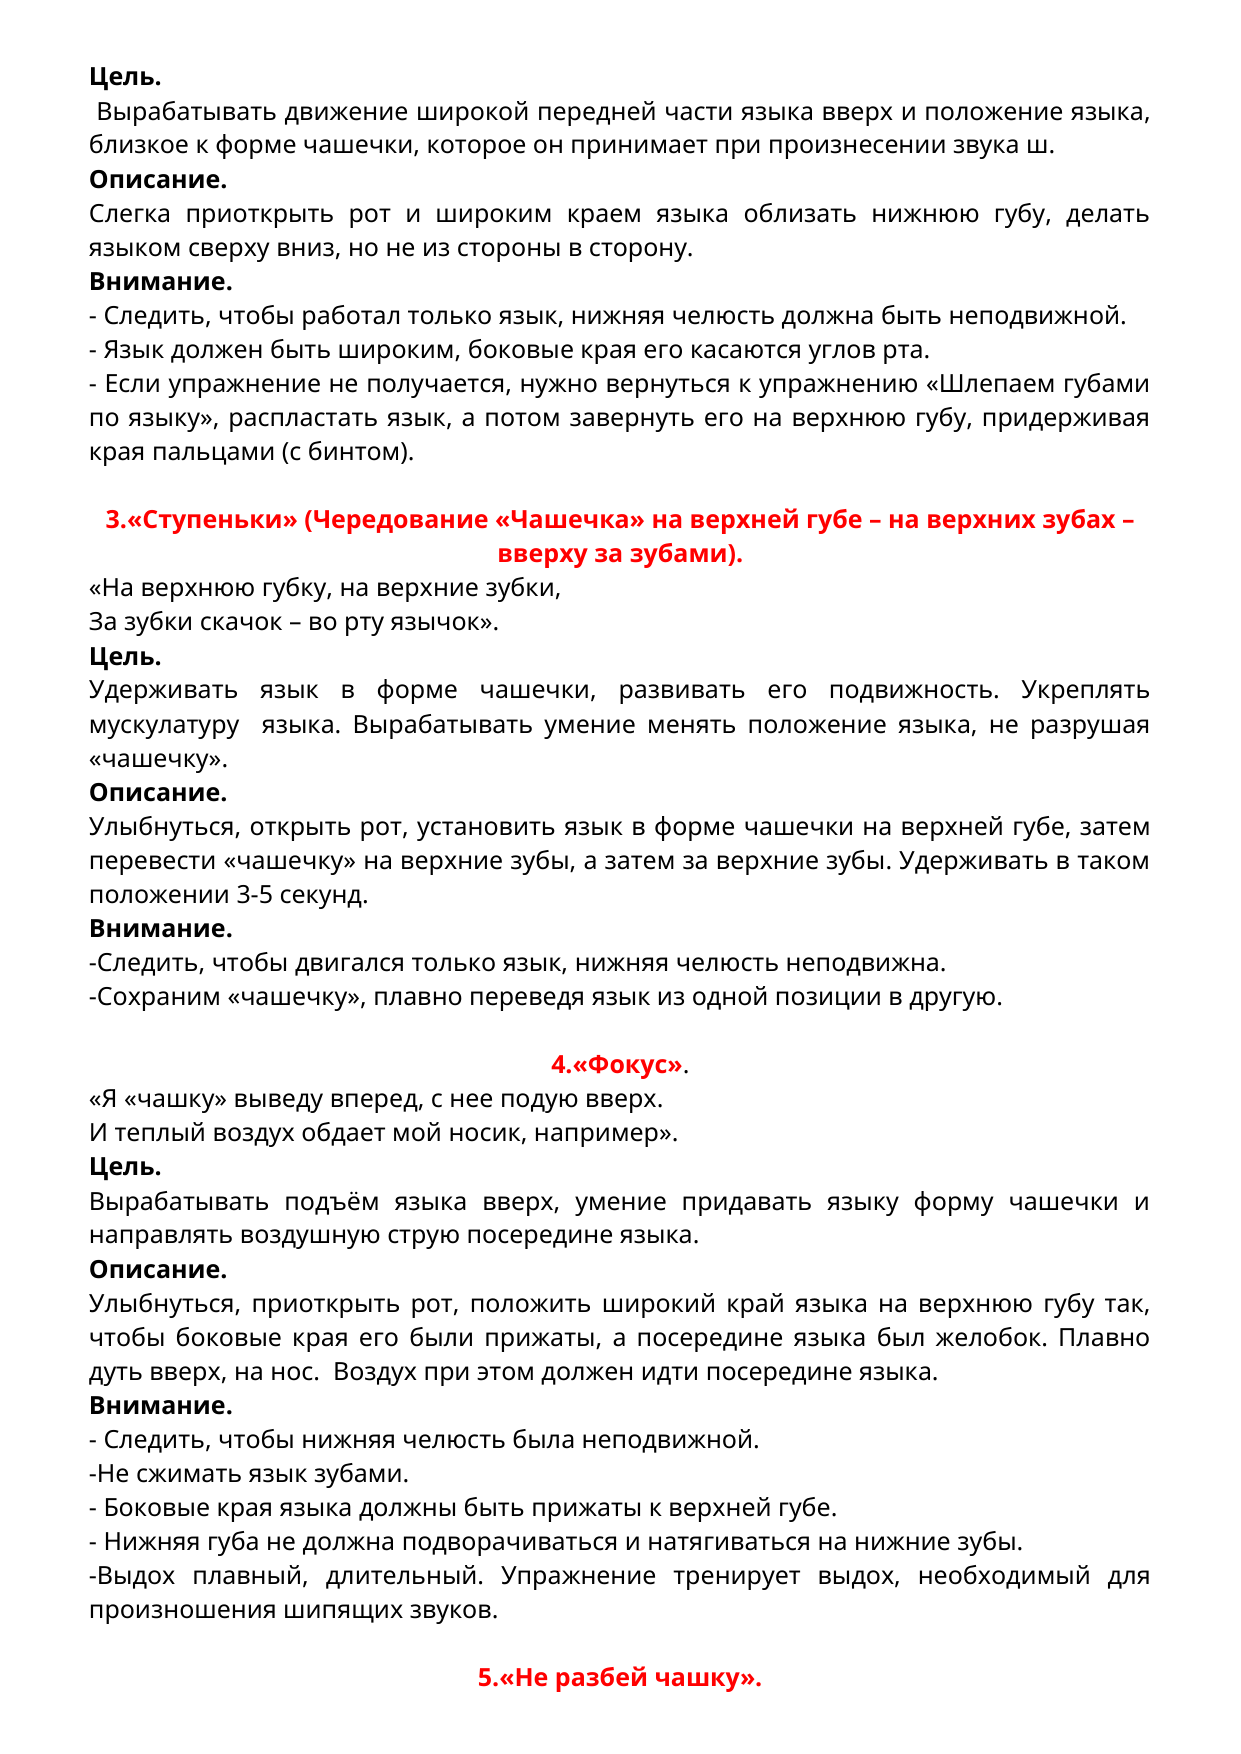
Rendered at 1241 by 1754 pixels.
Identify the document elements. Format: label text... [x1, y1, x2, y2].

text Удерживать язык в форме чашечки, развивать его подвижность. Укреплять мускулатуру языка. Вырабатывать умение менять положение языка, не разрушая «чашечку». [89, 672, 1152, 774]
text Цель. [89, 59, 1152, 93]
text «На верхнюю губку, на верхние зубки, [89, 570, 1152, 604]
text - Если упражнение не получается, нужно вернуться к упражнению «Шлепаем губами по языку», распластать язык, а потом завернуть его на верхнюю губу, придерживая края пальцами (с бинтом). [89, 366, 1152, 468]
text 4.«Фокус». [89, 1047, 1152, 1081]
text Описание. [89, 161, 1152, 195]
text Улыбнуться, открыть рот, установить язык в форме чашечки на верхней губе, затем перевести «чашечку» на верхние зубы, а затем за верхние зубы. Удерживать в таком положении 3-5 секунд. [89, 808, 1152, 911]
text - Боковые края языка должны быть прижаты к верхней губе. [89, 1490, 1152, 1524]
text -Следить, чтобы двигался только язык, нижняя челюсть неподвижна. [89, 945, 1152, 979]
text - Язык должен быть широким, боковые края его касаются углов рта. [89, 332, 1152, 366]
text Слегка приоткрыть рот и широким краем языка облизать нижнюю губу, делать языком сверху вниз, но не из стороны в сторону. [89, 195, 1152, 263]
text 5.«Не разбей чашку». [89, 1660, 1152, 1694]
text Внимание. [89, 1387, 1152, 1422]
text -Не сжимать язык зубами. [89, 1456, 1152, 1490]
text И теплый воздух обдает мой носик, например». [89, 1115, 1152, 1149]
text Улыбнуться, приоткрыть рот, положить широкий край языка на верхнюю губу так, чтобы боковые края его были прижаты, а посередине языка был желобок. Плавно дуть вверх, на нос. Воздух при этом должен идти посередине языка. [89, 1285, 1152, 1387]
text -Выдох плавный, длительный. Упражнение тренирует выдох, необходимый для произношения шипящих звуков. [89, 1558, 1152, 1626]
text За зубки скачок – во рту язычок». [89, 604, 1152, 638]
text Вырабатывать подъём языка вверх, умение придавать языку форму чашечки и направлять воздушную струю посередине языка. [89, 1183, 1152, 1251]
text «Я «чашку» выведу вперед, с нее подую вверх. [89, 1081, 1152, 1115]
text Описание. [89, 774, 1152, 808]
text Внимание. [89, 263, 1152, 297]
text - Следить, чтобы нижняя челюсть была неподвижной. [89, 1422, 1152, 1456]
text -Сохраним «чашечку», плавно переведя язык из одной позиции в другую. [89, 979, 1152, 1013]
text Внимание. [89, 911, 1152, 945]
text Описание. [89, 1251, 1152, 1285]
text 3.«Ступеньки» (Чередование «Чашечка» на верхней губе – на верхних зубах – вверху за зубами). [89, 502, 1152, 570]
text Цель. [89, 1149, 1152, 1183]
text - Нижняя губа не должна подворачиваться и натягиваться на нижние зубы. [89, 1524, 1152, 1558]
text - Следить, чтобы работал только язык, нижняя челюсть должна быть неподвижной. [89, 297, 1152, 332]
text Вырабатывать движение широкой передней части языка вверх и положение языка, близкое к форме чашечки, которое он принимает при произнесении звука ш. [89, 93, 1152, 161]
text Цель. [89, 638, 1152, 672]
